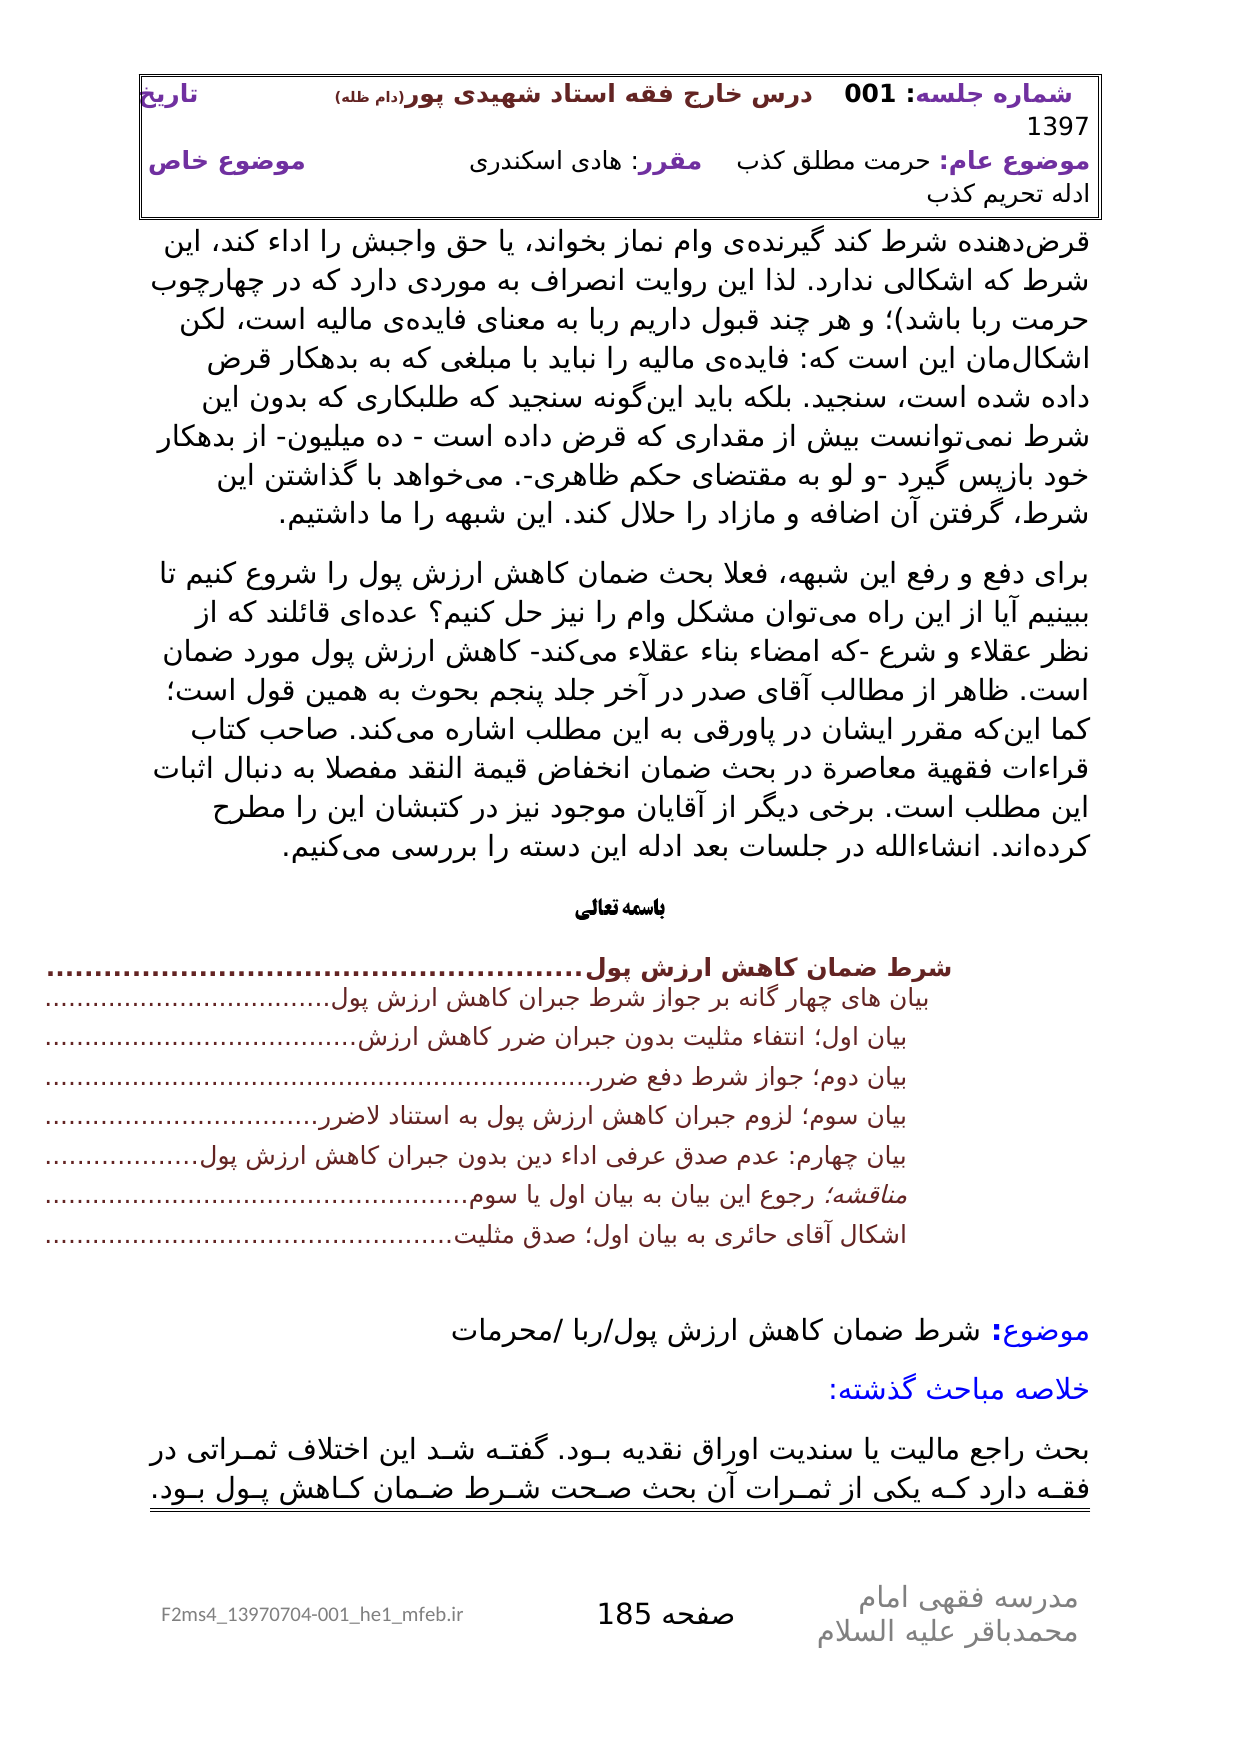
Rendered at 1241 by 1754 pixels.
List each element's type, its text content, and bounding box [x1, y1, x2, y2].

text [150, 224, 1090, 531]
text بیان سوم؛ لزوم جبران کاهش ارزش پول به استناد لاضرر 3 [150, 1102, 907, 1131]
text موضوع: شرط ضمان کاهش ارزش پول/ربا /محرمات [150, 1313, 1090, 1347]
text بیان های چهار گانه بر جواز شرط جبران کاهش ارزش پول 2 [150, 983, 929, 1012]
text خلاصه مباحث گذشته: [150, 1373, 1090, 1407]
text بیان اول؛ انتفاء مثلیت بدون جبران ضرر کاهش ارزش 2 [150, 1022, 907, 1052]
text بیان چهارم: عدم صدق عرفی اداء دین بدون جبران کاهش ارزش پول 5 [150, 1141, 907, 1170]
text برای دفع و رفع این شبهه، فعلا بحث ضمان کاهش ارزش پول را شروع کنیم تا ببینیم آیا از این راه می‌توان مشکل وام را نیز حل کنیم؟ عده‌ای قائلند که از نظر عقلاء و شرع -که امضاء‌ بناء عقلاء می‌کند- ‌کاهش ارزش پول مورد ضمان است. ظاهر از مطالب آقای صدر در آخر جلد پنجم بحوث به همین قول است؛ کما این‌که مقرر ایشان در پاورقی به این مطلب اشاره می‌کند. صاحب کتاب قراءات فقهیة معاصرة در بحث ضمان انخفاض قیمة النقد مفصلا به دنبال اثبات این مطلب است. برخی دیگر از آقایان موجود نیز در کتبشان این را مطرح کرده‌اند. انشاءالله در جلسات بعد ادله این دسته را بررسی می‌کنیم. [150, 557, 1090, 863]
picture [560, 889, 680, 929]
text اشکال آقای حائری به بیان اول؛ صدق مثلیت 5 [150, 1220, 907, 1249]
text مناقشه؛ رجوع این بیان به بیان اول یا سوم 5 [150, 1181, 907, 1210]
text بیان دوم؛ جواز شرط دفع ضرر 3 [150, 1062, 907, 1091]
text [150, 1432, 1090, 1508]
text شرط ضمان کاهش ارزش پول 1 [150, 954, 953, 983]
